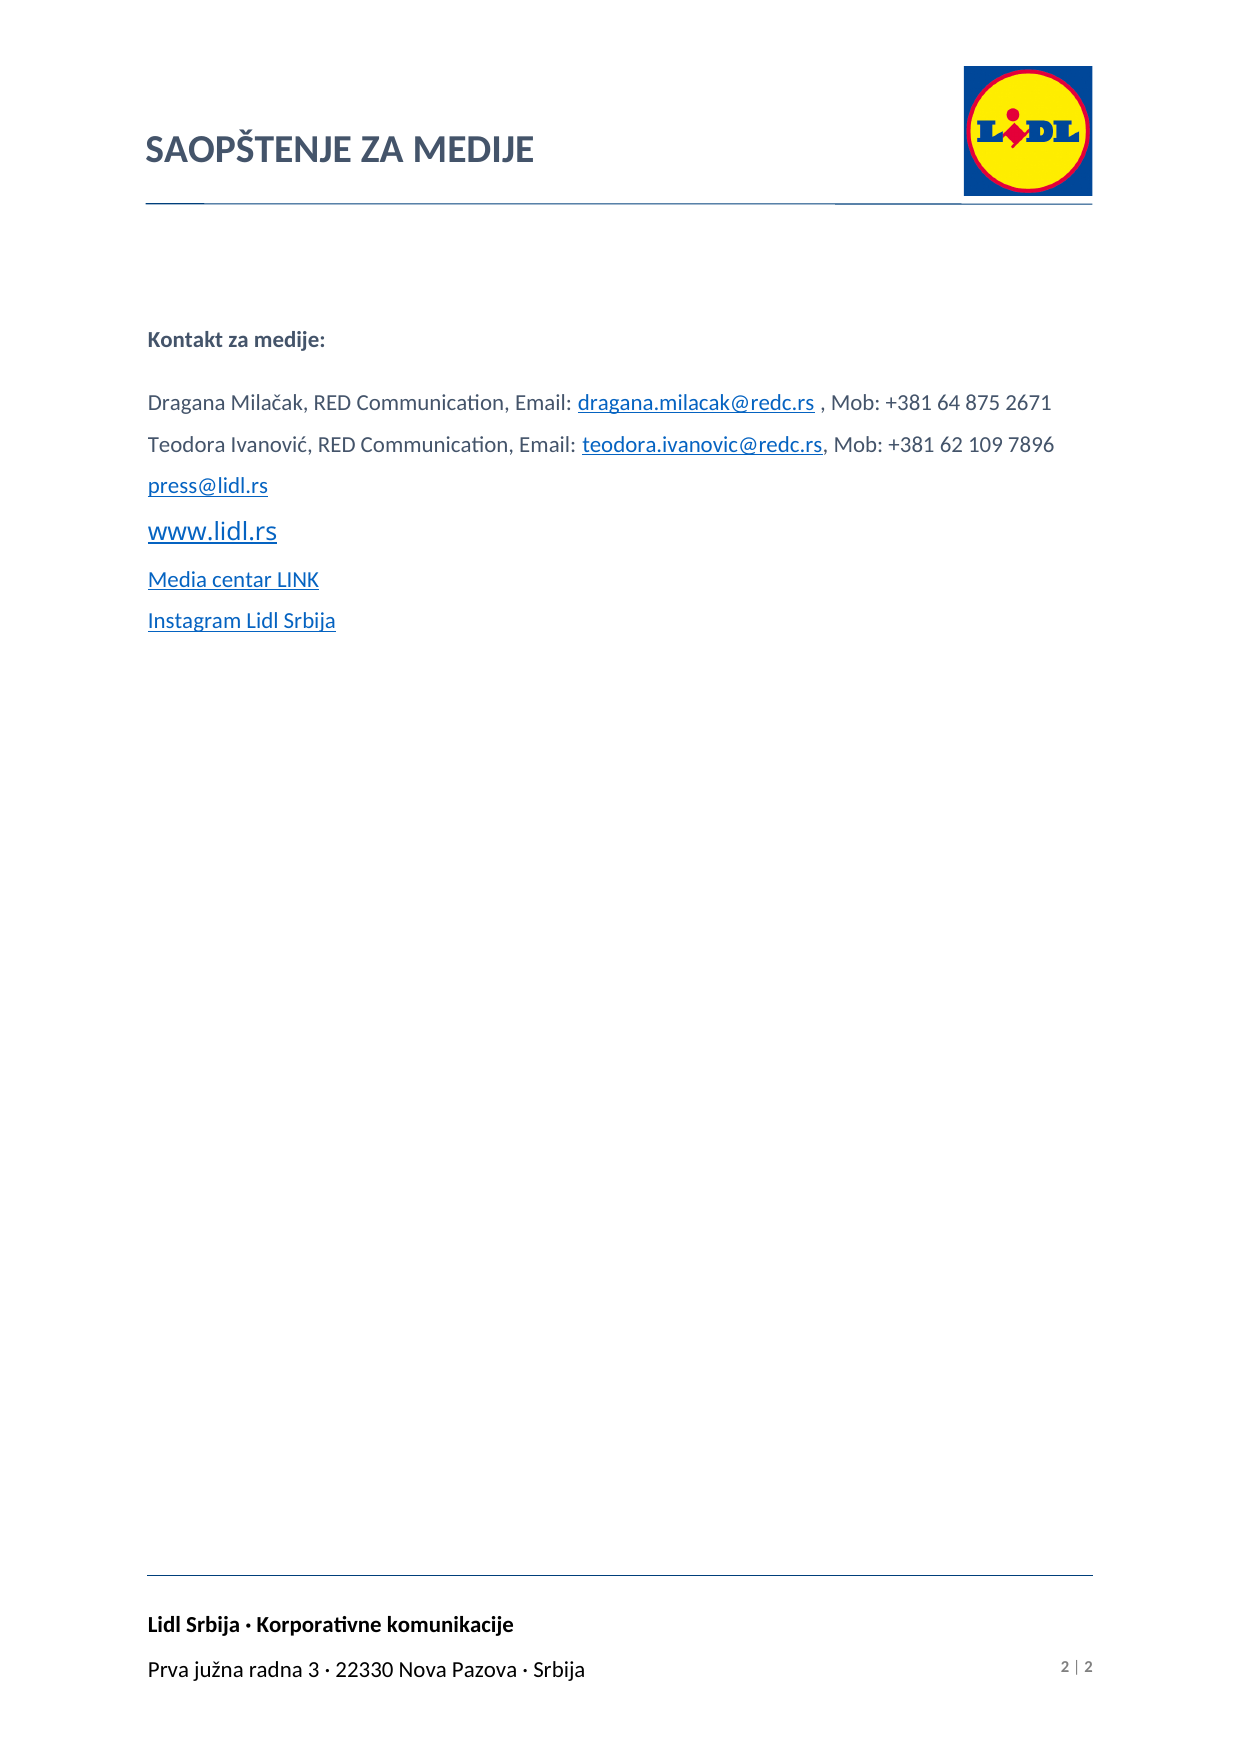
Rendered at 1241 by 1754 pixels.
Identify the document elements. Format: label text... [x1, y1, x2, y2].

text www.lidl.rs [148, 514, 1092, 548]
text Dragana Milačak, RED Communication, Email: dragana.milacak@redc.rs , Mob: +381 64 875 2671 [148, 388, 1092, 416]
picture [963, 66, 1093, 196]
text Teodora Ivanović, RED Communication, Email: teodora.ivanovic@redc.rs, Mob: +381 62 109 7896 [148, 430, 1092, 458]
text Media centar LINK [148, 565, 1092, 593]
text press@lidl.rs [148, 472, 1092, 500]
text Instagram Lidl Srbija [148, 607, 1092, 635]
text Kontakt za medije: [148, 325, 1092, 353]
